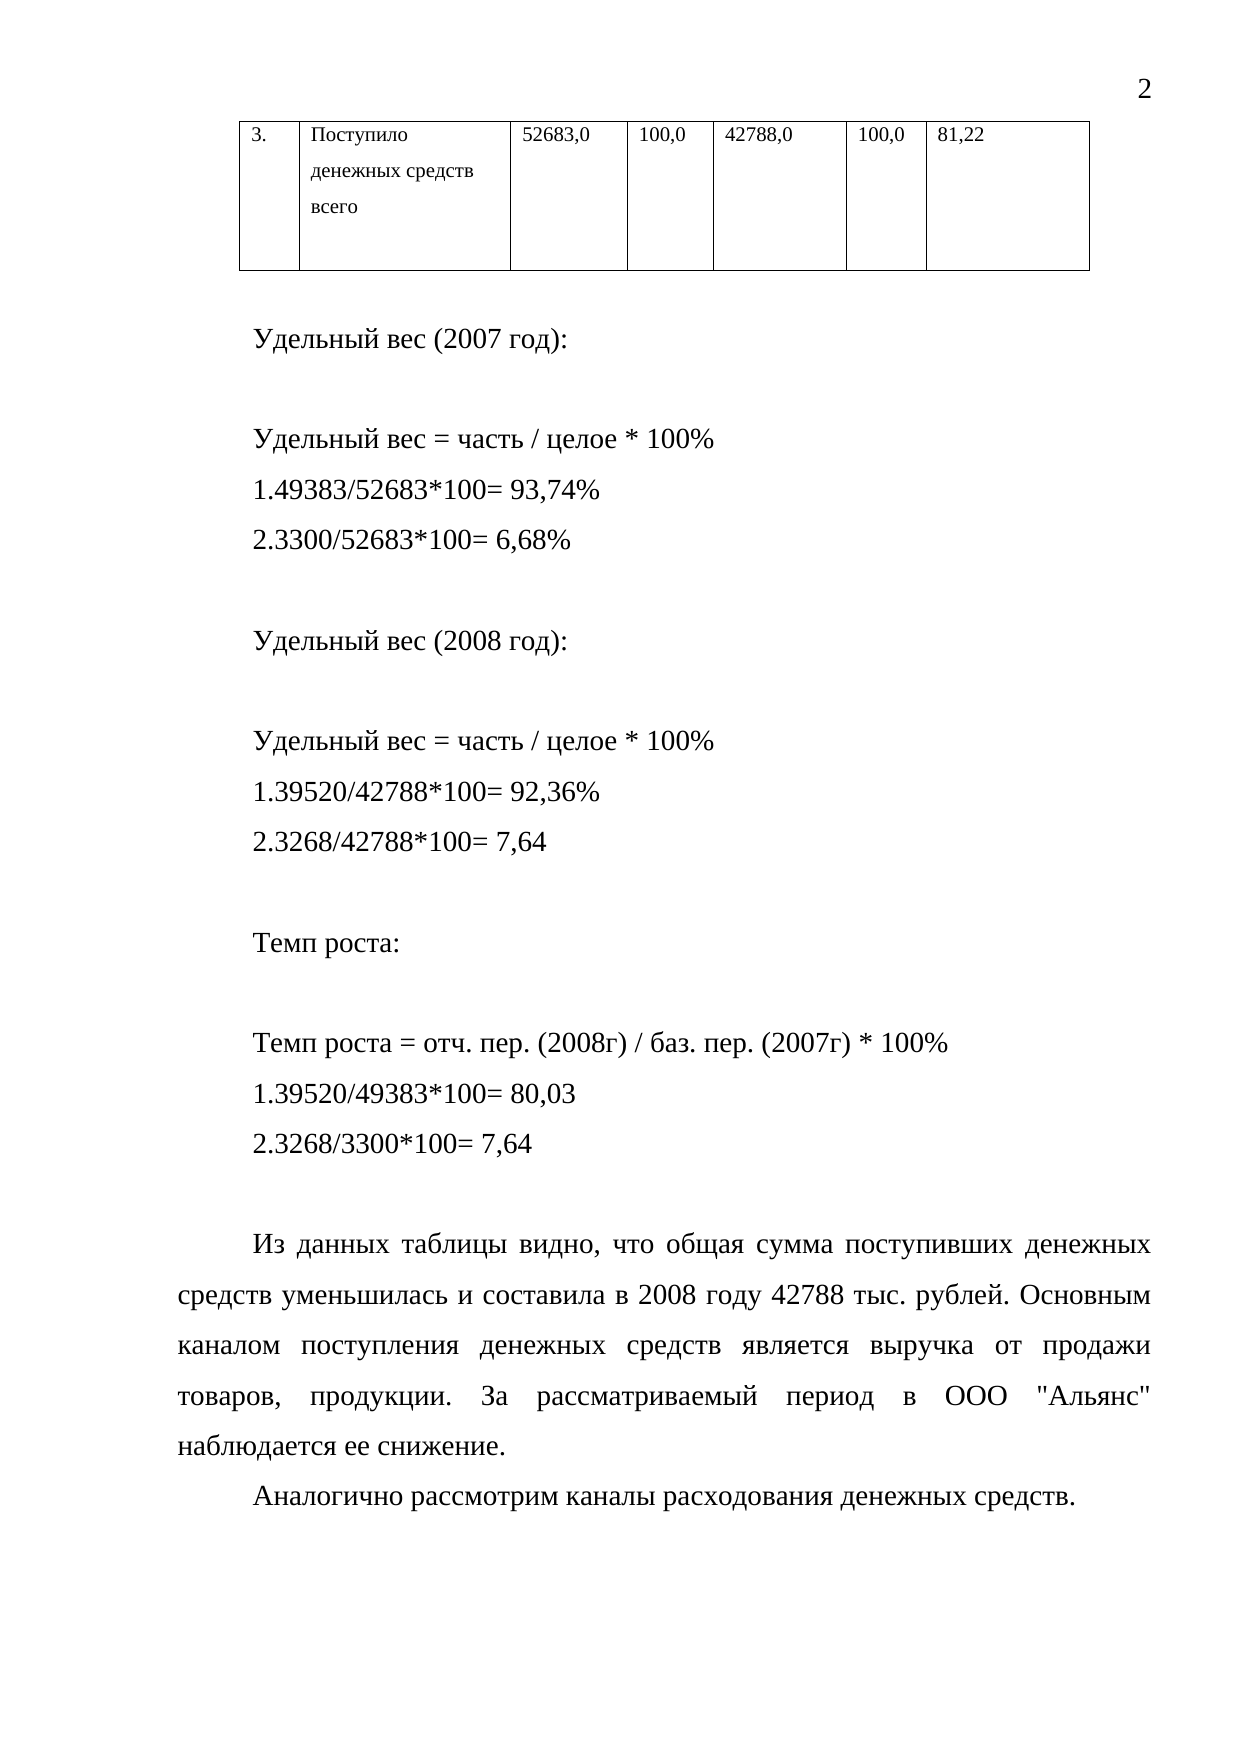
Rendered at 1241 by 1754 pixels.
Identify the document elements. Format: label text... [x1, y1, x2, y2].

table_cell 3. [240, 122, 299, 270]
text 2.3268/42788*100= 7,64 [177, 824, 1152, 858]
text Удельный вес (2008 год): [177, 623, 1152, 656]
table_cell 100,0 [847, 122, 926, 270]
table_cell 42788,0 [714, 122, 846, 270]
text Из данных таблицы видно, что общая сумма поступивших денежных средств уменьшилась и составила в 2008 году 42788 тыс. рублей. Основным каналом поступления денежных средств является выручка от продажи товаров, продукции. За рассматриваемый период в ООО "Альянс" наблюдается ее снижение. [177, 1227, 1152, 1461]
text Темп роста = отч. пер. (2008г) / баз. пер. (2007г) * 100% [177, 1025, 1152, 1059]
table_cell Поступило денежных средств всего [300, 122, 510, 270]
text 1.39520/49383*100= 80,03 [177, 1076, 1152, 1109]
table_cell 100,0 [628, 122, 713, 270]
text Удельный вес (2007 год): [177, 321, 1152, 354]
text 1.49383/52683*100= 93,74% [177, 472, 1152, 506]
text 2.3300/52683*100= 6,68% [177, 522, 1152, 556]
text Удельный вес = часть / целое * 100% [177, 422, 1152, 455]
text Темп роста: [177, 925, 1152, 958]
text 1.39520/42788*100= 92,36% [177, 774, 1152, 807]
text Аналогично рассмотрим каналы расходования денежных средств. [177, 1478, 1152, 1512]
text Удельный вес = часть / целое * 100% [177, 723, 1152, 757]
table_cell 52683,0 [511, 122, 627, 270]
table_cell 81,22 [927, 122, 1089, 270]
text 2.3268/3300*100= 7,64 [177, 1126, 1152, 1159]
